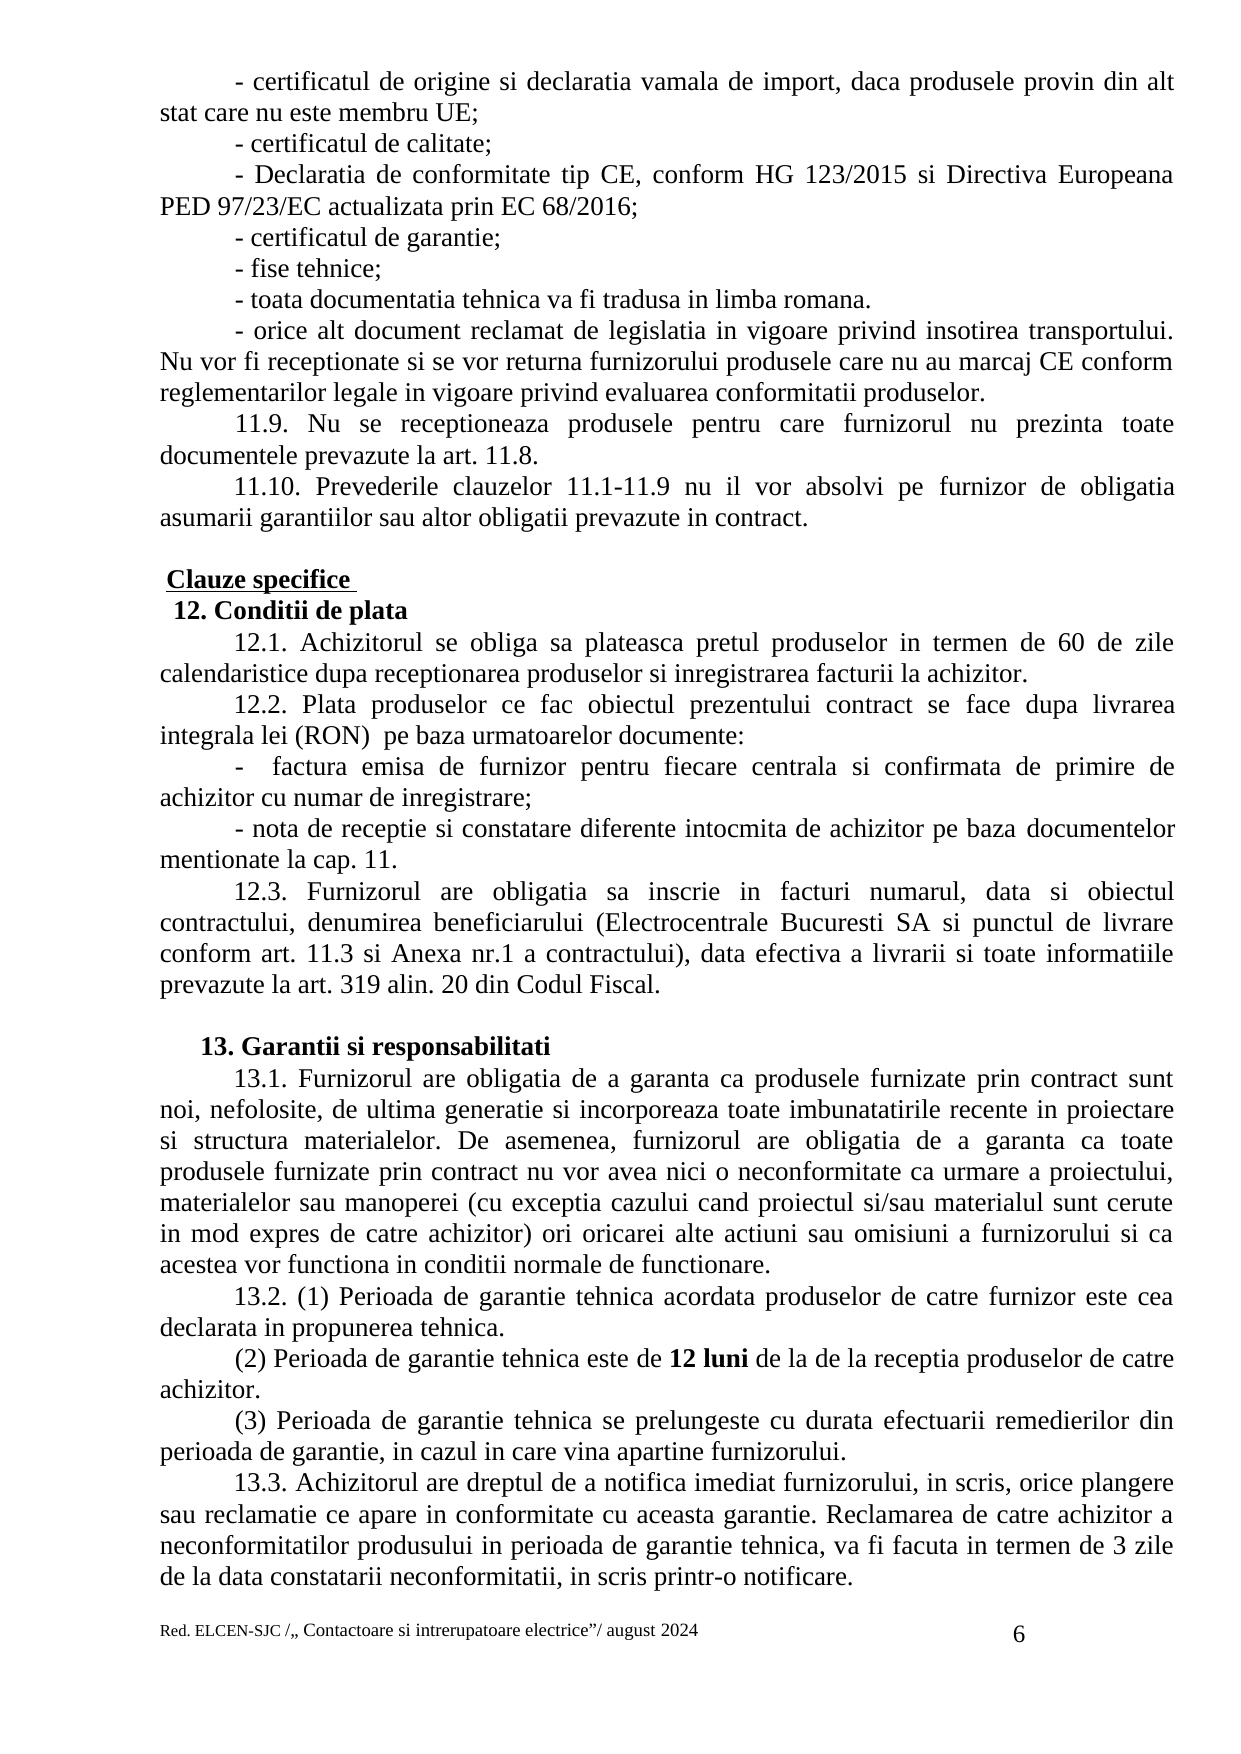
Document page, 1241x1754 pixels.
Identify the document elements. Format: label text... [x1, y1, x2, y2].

text (2) Perioada de garantie tehnica este de 12 luni de la de la receptia produselor de catre achizitor. [159, 1342, 1175, 1404]
text 11.10. Prevederile clauzelor 11.1-11.9 nu il vor absolvi pe furnizor de obligatia asumarii garantiilor sau altor obligatii prevazute in contract. [159, 470, 1175, 532]
text - certificatul de calitate; [159, 127, 1175, 158]
text - certificatul de origine si declaratia vamala de import, daca produsele provin din alt stat care nu este membru UE; [159, 65, 1175, 127]
text (3) Perioada de garantie tehnica se prelungeste cu durata efectuarii remedierilor din perioada de garantie, in cazul in care vina apartine furnizorului. [159, 1404, 1175, 1467]
text - factura emisa de furnizor pentru fiecare centrala si confirmata de primire de achizitor cu numar de inregistrare; [159, 750, 1175, 812]
text - orice alt document reclamat de legislatia in vigoare privind insotirea transportului. Nu vor fi receptionate si se vor returna furnizorului produsele care nu au marcaj CE conform reglementarilor legale in vigoare privind evaluarea conformitatii produselor. [159, 314, 1175, 408]
text 12. Conditii de plata [159, 594, 1175, 626]
text Clauze specifice [159, 563, 1175, 594]
text - certificatul de garantie; [159, 221, 1175, 252]
text 11.9. Nu se receptioneaza produsele pentru care furnizorul nu prezinta toate documentele prevazute la art. 11.8. [159, 408, 1175, 470]
text - fise tehnice; [159, 252, 1175, 283]
text 13.3. Achizitorul are dreptul de a notifica imediat furnizorului, in scris, orice plangere sau reclamatie ce apare in conformitate cu aceasta garantie. Reclamarea de catre achizitor a neconformitatilor produsului in perioada de garantie tehnica, va fi facuta in termen de 3 zile de la data constatarii neconformitatii, in scris printr-o notificare. [159, 1467, 1175, 1591]
text 12.2. Plata produselor ce fac obiectul prezentului contract se face dupa livrarea integrala lei (RON) pe baza urmatoarelor documente: [159, 688, 1175, 750]
text - nota de receptie si constatare diferente intocmita de achizitor pe baza documentelor mentionate la cap. 11. [159, 812, 1175, 875]
text 12.1. Achizitorul se obliga sa plateasca pretul produselor in termen de 60 de zile calendaristice dupa receptionarea produselor si inregistrarea facturii la achizitor. [159, 626, 1175, 688]
text - toata documentatia tehnica va fi tradusa in limba romana. [159, 283, 1175, 314]
text 12.3. Furnizorul are obligatia sa inscrie in facturi numarul, data si obiectul contractului, denumirea beneficiarului (Electrocentrale Bucuresti SA si punctul de livrare conform art. 11.3 si Anexa nr.1 a contractului), data efectiva a livrarii si toate informatiile prevazute la art. 319 alin. 20 din Codul Fiscal. [159, 875, 1175, 999]
text - Declaratia de conformitate tip CE, conform HG 123/2015 si Directiva Europeana PED 97/23/EC actualizata prin EC 68/2016; [159, 158, 1175, 221]
text 13.2. (1) Perioada de garantie tehnica acordata produselor de catre furnizor este cea declarata in propunerea tehnica. [159, 1280, 1175, 1342]
text 13.1. Furnizorul are obligatia de a garanta ca produsele furnizate prin contract sunt noi, nefolosite, de ultima generatie si incorporeaza toate imbunatatirile recente in proiectare si structura materialelor. De asemenea, furnizorul are obligatia de a garanta ca toate produsele furnizate prin contract nu vor avea nici o neconformitate ca urmare a proiectului, materialelor sau manoperei (cu exceptia cazului cand proiectul si/sau materialul sunt cerute in mod expres de catre achizitor) ori oricarei alte actiuni sau omisiuni a furnizorului si ca acestea vor functiona in conditii normale de functionare. [159, 1062, 1175, 1280]
text 13. Garantii si responsabilitati [159, 1031, 1175, 1062]
